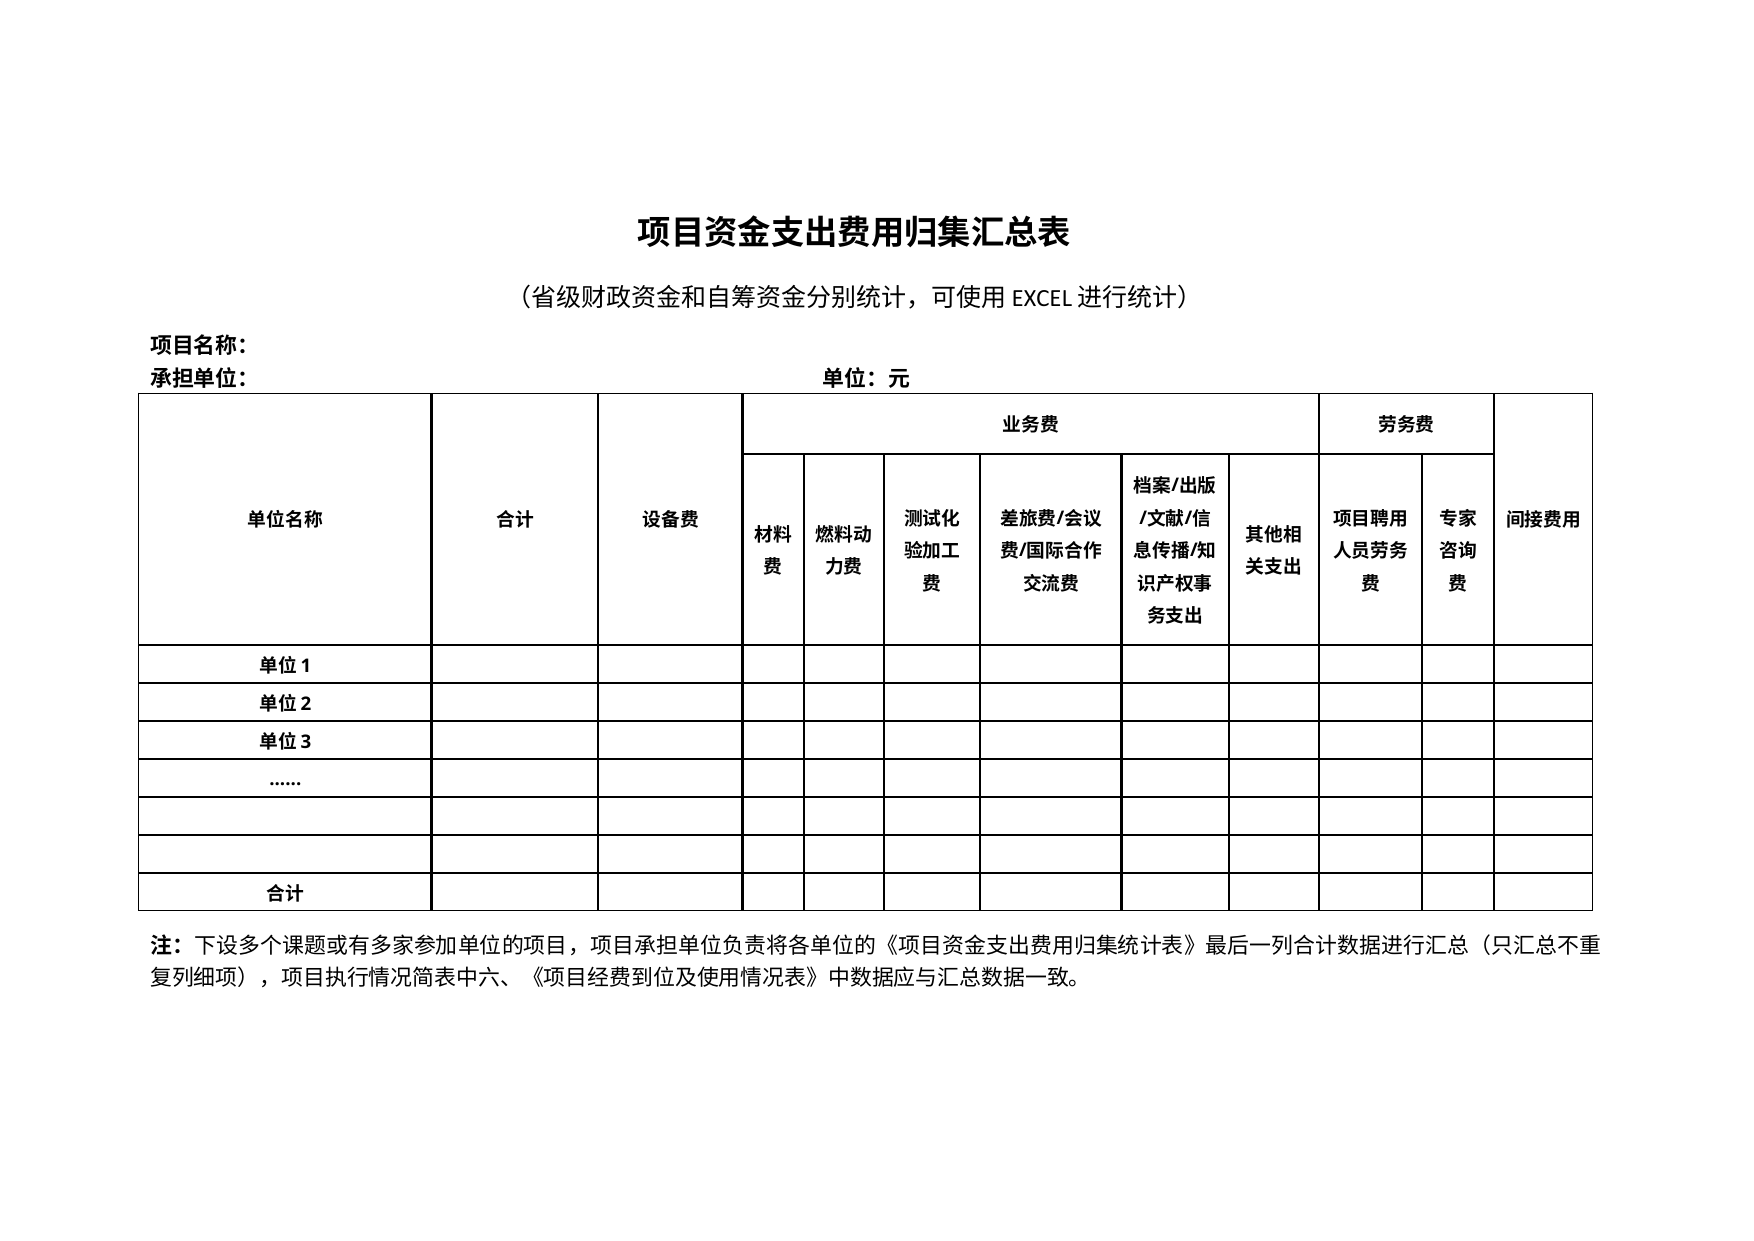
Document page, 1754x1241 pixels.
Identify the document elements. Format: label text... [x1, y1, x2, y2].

table_cell [981, 798, 1120, 834]
table_cell [885, 760, 979, 796]
table_cell [1123, 874, 1228, 910]
table_cell [885, 836, 979, 872]
table_header 劳务费 [1320, 394, 1493, 453]
table_cell [1423, 722, 1493, 758]
table_cell [1230, 760, 1318, 796]
table_cell [805, 874, 883, 910]
table_cell [744, 836, 803, 872]
table_cell 项目聘用人员劳务费 [1320, 455, 1421, 644]
table_cell [805, 836, 883, 872]
table_cell [1123, 684, 1228, 720]
table_cell [433, 798, 597, 834]
table_cell 单位2 [139, 684, 430, 720]
table_cell [1320, 684, 1421, 720]
table_cell [981, 760, 1120, 796]
table_cell 测试化验加工费 [885, 455, 979, 644]
table_cell [885, 874, 979, 910]
table_cell [981, 836, 1120, 872]
table_cell [744, 722, 803, 758]
table_header 合计 [433, 394, 597, 644]
table_cell [1230, 684, 1318, 720]
table_cell [1320, 646, 1421, 682]
table_cell [744, 646, 803, 682]
table_cell [1495, 836, 1592, 872]
table_cell [433, 874, 597, 910]
table_cell [1423, 684, 1493, 720]
table_cell [139, 798, 430, 834]
table_cell [805, 760, 883, 796]
table_cell [1123, 646, 1228, 682]
table_cell [599, 798, 741, 834]
table_cell 档案/出版/文献/信息传播/知识产权事务支出 [1123, 455, 1228, 644]
table_cell [981, 684, 1120, 720]
table_cell [744, 874, 803, 910]
table_cell [1230, 836, 1318, 872]
table_cell [139, 836, 430, 872]
table_header 设备费 [599, 394, 741, 644]
table_cell [433, 836, 597, 872]
table_cell [1495, 760, 1592, 796]
table_cell [433, 646, 597, 682]
table_cell 单位3 [139, 722, 430, 758]
table_cell [1320, 874, 1421, 910]
table_cell [599, 874, 741, 910]
table_cell [981, 722, 1120, 758]
table_cell [433, 760, 597, 796]
table_cell [599, 646, 741, 682]
table_cell [805, 646, 883, 682]
table_cell [981, 874, 1120, 910]
table_cell [599, 684, 741, 720]
table_cell [1123, 798, 1228, 834]
text 项目资金支出费用归集汇总表 [150, 198, 1558, 263]
table_cell [599, 760, 741, 796]
table_cell 合计 [139, 874, 430, 910]
table_cell 燃料动力费 [805, 455, 883, 644]
table_cell [1123, 836, 1228, 872]
table_cell [805, 684, 883, 720]
table_cell [1423, 874, 1493, 910]
table_cell [744, 684, 803, 720]
table_cell [885, 646, 979, 682]
text （省级财政资金和自筹资金分别统计，可使用EXCEL进行统计） [150, 263, 1558, 328]
table_cell ...... [139, 760, 430, 796]
table_cell 差旅费/会议费/国际合作交流费 [981, 455, 1120, 644]
table_cell [1495, 646, 1592, 682]
table_cell [433, 684, 597, 720]
table_cell [1495, 874, 1592, 910]
text 承担单位： 单位：元 [150, 360, 1604, 393]
table_cell [599, 836, 741, 872]
table_header 业务费 [744, 394, 1318, 453]
table_cell [1123, 722, 1228, 758]
table_cell 材料费 [744, 455, 803, 644]
table_cell [1320, 722, 1421, 758]
table_cell [1423, 646, 1493, 682]
table_cell [885, 722, 979, 758]
table_cell [1423, 760, 1493, 796]
table_cell 其他相关支出 [1230, 455, 1318, 644]
table_header 单位名称 [139, 394, 430, 644]
table_cell [1230, 722, 1318, 758]
table_cell 专家咨询费 [1423, 455, 1493, 644]
table_cell [599, 722, 741, 758]
table_cell [885, 798, 979, 834]
table_cell [1230, 646, 1318, 682]
table_cell [1423, 798, 1493, 834]
text 注：下设多个课题或有多家参加单位的项目，项目承担单位负责将各单位的《项目资金支出费用归集统计表》最后一列合计数据进行汇总（只汇总不重复列细项），项目执行情况简表中六、《项目经费到位及使用情况表》中数据应与汇总数据一致。 [150, 927, 1604, 992]
table_cell 单位1 [139, 646, 430, 682]
text 项目名称： [150, 328, 1604, 360]
table_cell [1423, 836, 1493, 872]
table_cell [805, 722, 883, 758]
table_cell [1495, 722, 1592, 758]
table_cell [1495, 684, 1592, 720]
table_cell [433, 722, 597, 758]
table_cell [981, 646, 1120, 682]
table_cell [744, 798, 803, 834]
table_header 间接费用 [1495, 394, 1592, 644]
table_cell [1230, 874, 1318, 910]
table_cell [805, 798, 883, 834]
table_cell [1320, 836, 1421, 872]
table_cell [1123, 760, 1228, 796]
table_cell [744, 760, 803, 796]
table_cell [1320, 798, 1421, 834]
table_cell [1230, 798, 1318, 834]
table_cell [1320, 760, 1421, 796]
table_cell [885, 684, 979, 720]
table_cell [1495, 798, 1592, 834]
